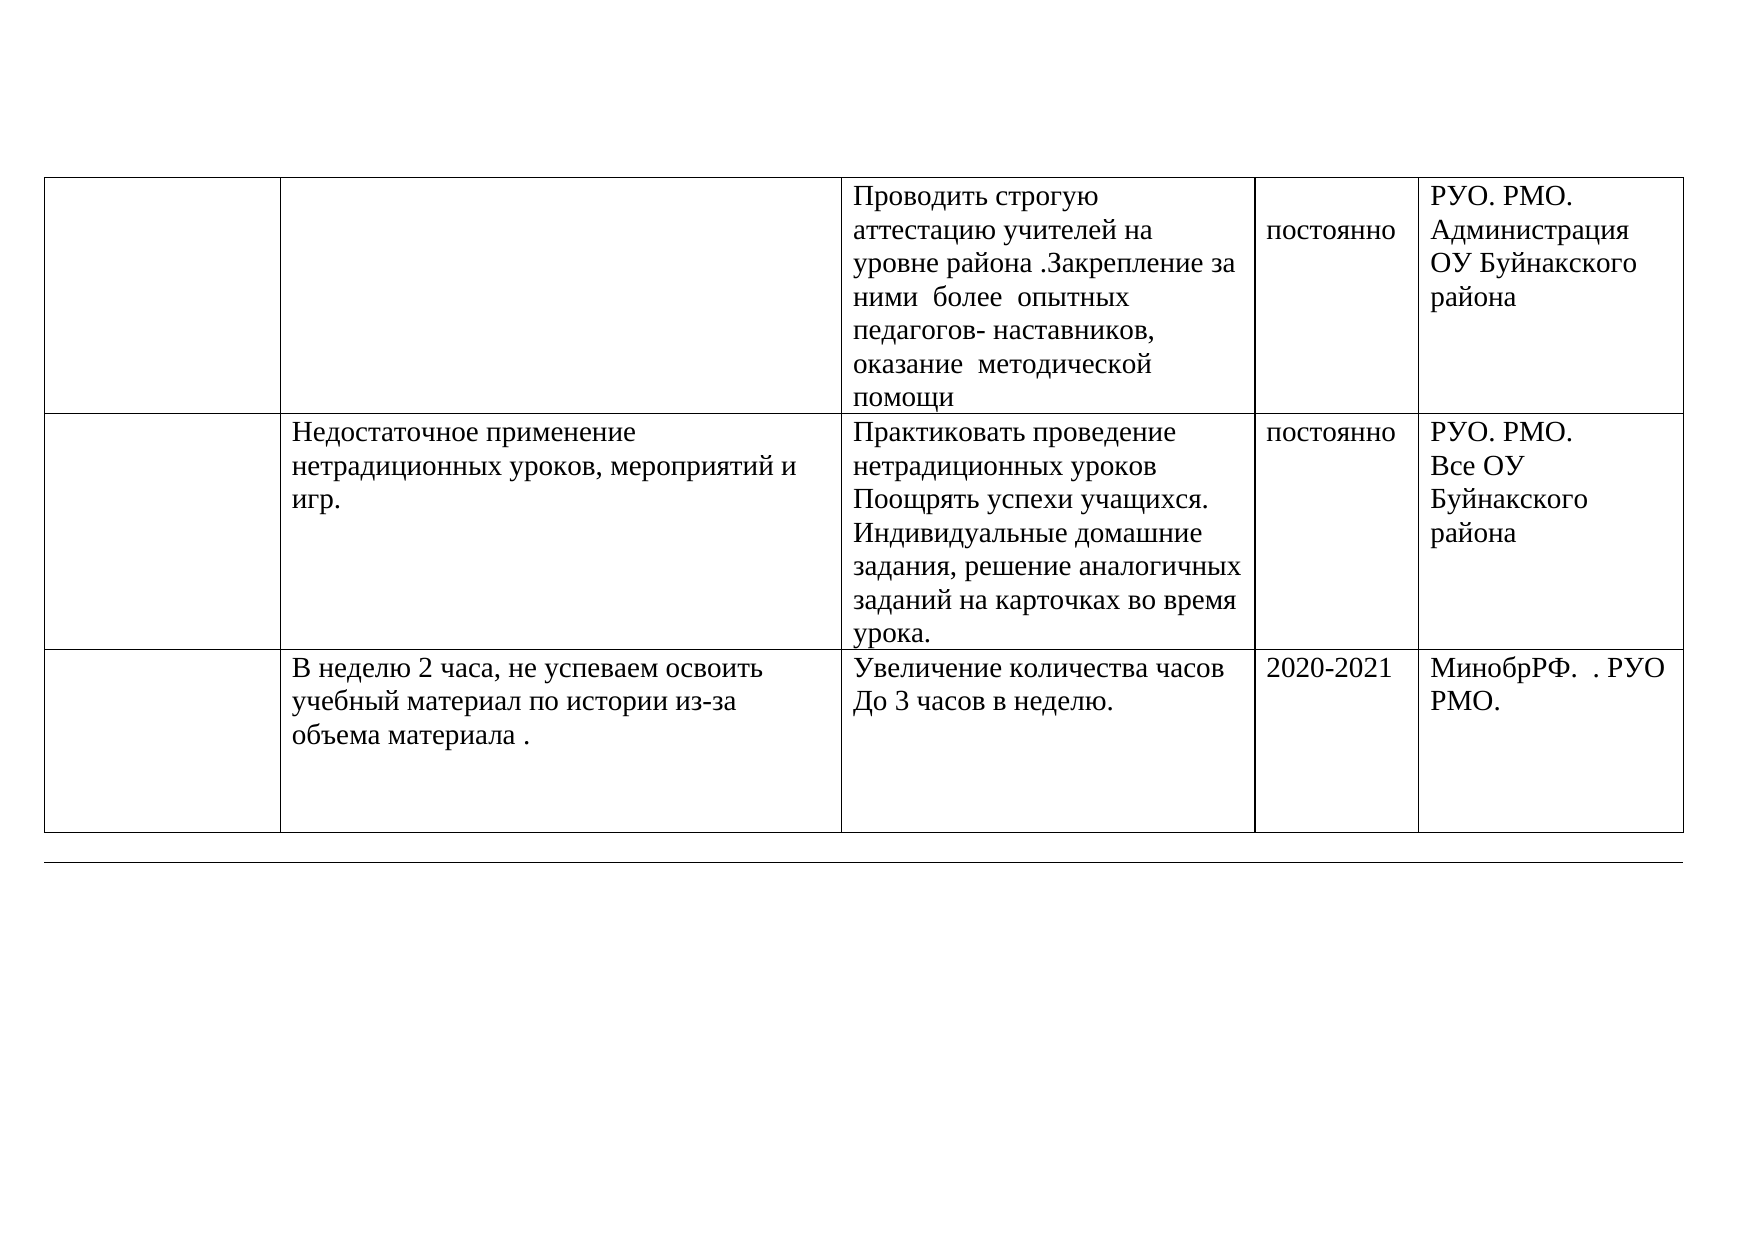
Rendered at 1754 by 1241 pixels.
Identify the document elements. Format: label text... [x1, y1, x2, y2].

table_cell РУО. РМО. Администрация ОУ Буйнакского района [1419, 178, 1683, 413]
table_cell Увеличение количества часов До 3 часов в неделю. [842, 650, 1254, 832]
table_cell Проводить строгую аттестацию учителей на уровне района .Закрепление за ними более опытных педагогов- наставников, оказание методической помощи [842, 178, 1254, 413]
table_cell В неделю 2 часа, не успеваем освоить учебный материал по истории из-за объема материала . [281, 650, 841, 832]
table_cell [45, 650, 280, 832]
table_cell постоянно [1256, 414, 1418, 649]
table_cell [45, 414, 280, 649]
table_cell [281, 178, 841, 413]
table_cell постоянно [1256, 178, 1418, 413]
table_cell 2020-2021 [1256, 650, 1418, 832]
table_cell МинобрРФ. . РУО РМО. [1419, 650, 1683, 832]
table_cell РУО. РМО. Все ОУ Буйнакского района [1419, 414, 1683, 649]
table_cell Недостаточное применение нетрадиционных уроков, мероприятий и игр. [281, 414, 841, 649]
table_cell Практиковать проведение нетрадиционных уроков Поощрять успехи учащихся. Индивидуальные домашние задания, решение аналогичных заданий на карточках во время урока. [842, 414, 1254, 649]
table_cell [45, 178, 280, 413]
